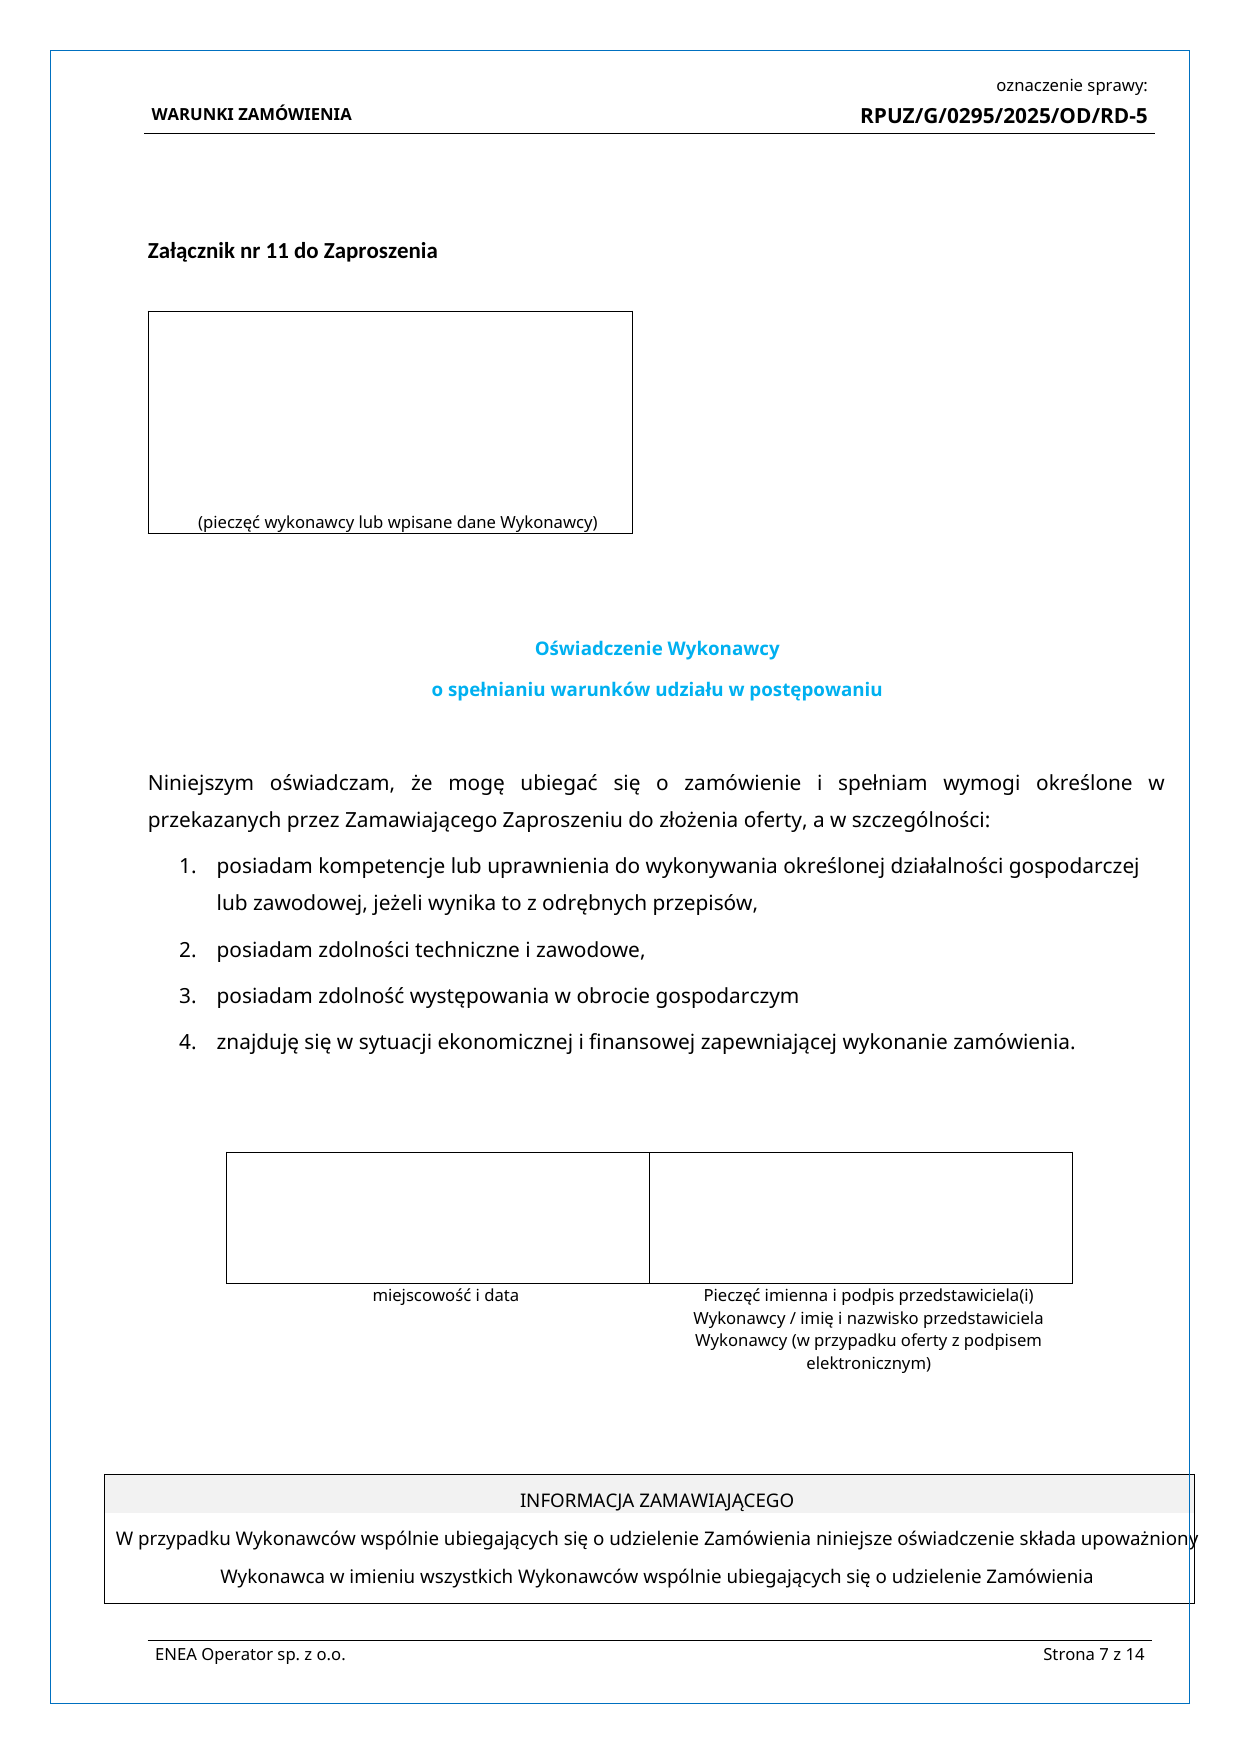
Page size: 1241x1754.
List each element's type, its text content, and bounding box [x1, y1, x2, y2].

text Załącznik nr 11 do Zaproszenia [148, 236, 1167, 264]
table_header [227, 1153, 649, 1282]
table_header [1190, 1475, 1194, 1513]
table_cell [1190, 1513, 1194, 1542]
text Oświadczenie Wykonawcy [148, 635, 1167, 661]
text Niniejszym oświadczam, że mogę ubiegać się o zamówienie i spełniam wymogi określone w przekazanych przez Zamawiającego Zaproszeniu do złożenia oferty, a w szczególności: [148, 768, 1167, 834]
table_cell miejscowość i data [227, 1284, 649, 1374]
table_header (pieczęć wykonawcy lub wpisane dane Wykonawcy) [149, 312, 632, 533]
list posiadam kompetencje lub uprawnienia do wykonywania określonej działalności gospodarczej lub zawodowej, jeżeli wynika to z odrębnych przepisów, [179, 852, 1167, 917]
list posiadam zdolność występowania w obrocie gospodarczym [179, 981, 1167, 1009]
table_cell Pieczęć imienna i podpis przedstawiciela(i) Wykonawcy / imię i nazwisko przedstawiciela Wykonawcy (w przypadku oferty z podpisem elektronicznym) [650, 1284, 1072, 1374]
list znajduję się w sytuacji ekonomicznej i finansowej zapewniającej wykonanie zamówienia. [179, 1027, 1167, 1056]
list posiadam zdolności techniczne i zawodowe, [179, 935, 1167, 963]
text o spełnianiu warunków udziału w postępowaniu [148, 677, 1167, 702]
table_header INFORMACJA ZAMAWIAJĄCEGO [105, 1475, 1189, 1513]
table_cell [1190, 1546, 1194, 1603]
table_header [650, 1153, 1072, 1282]
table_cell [105, 1513, 1189, 1603]
